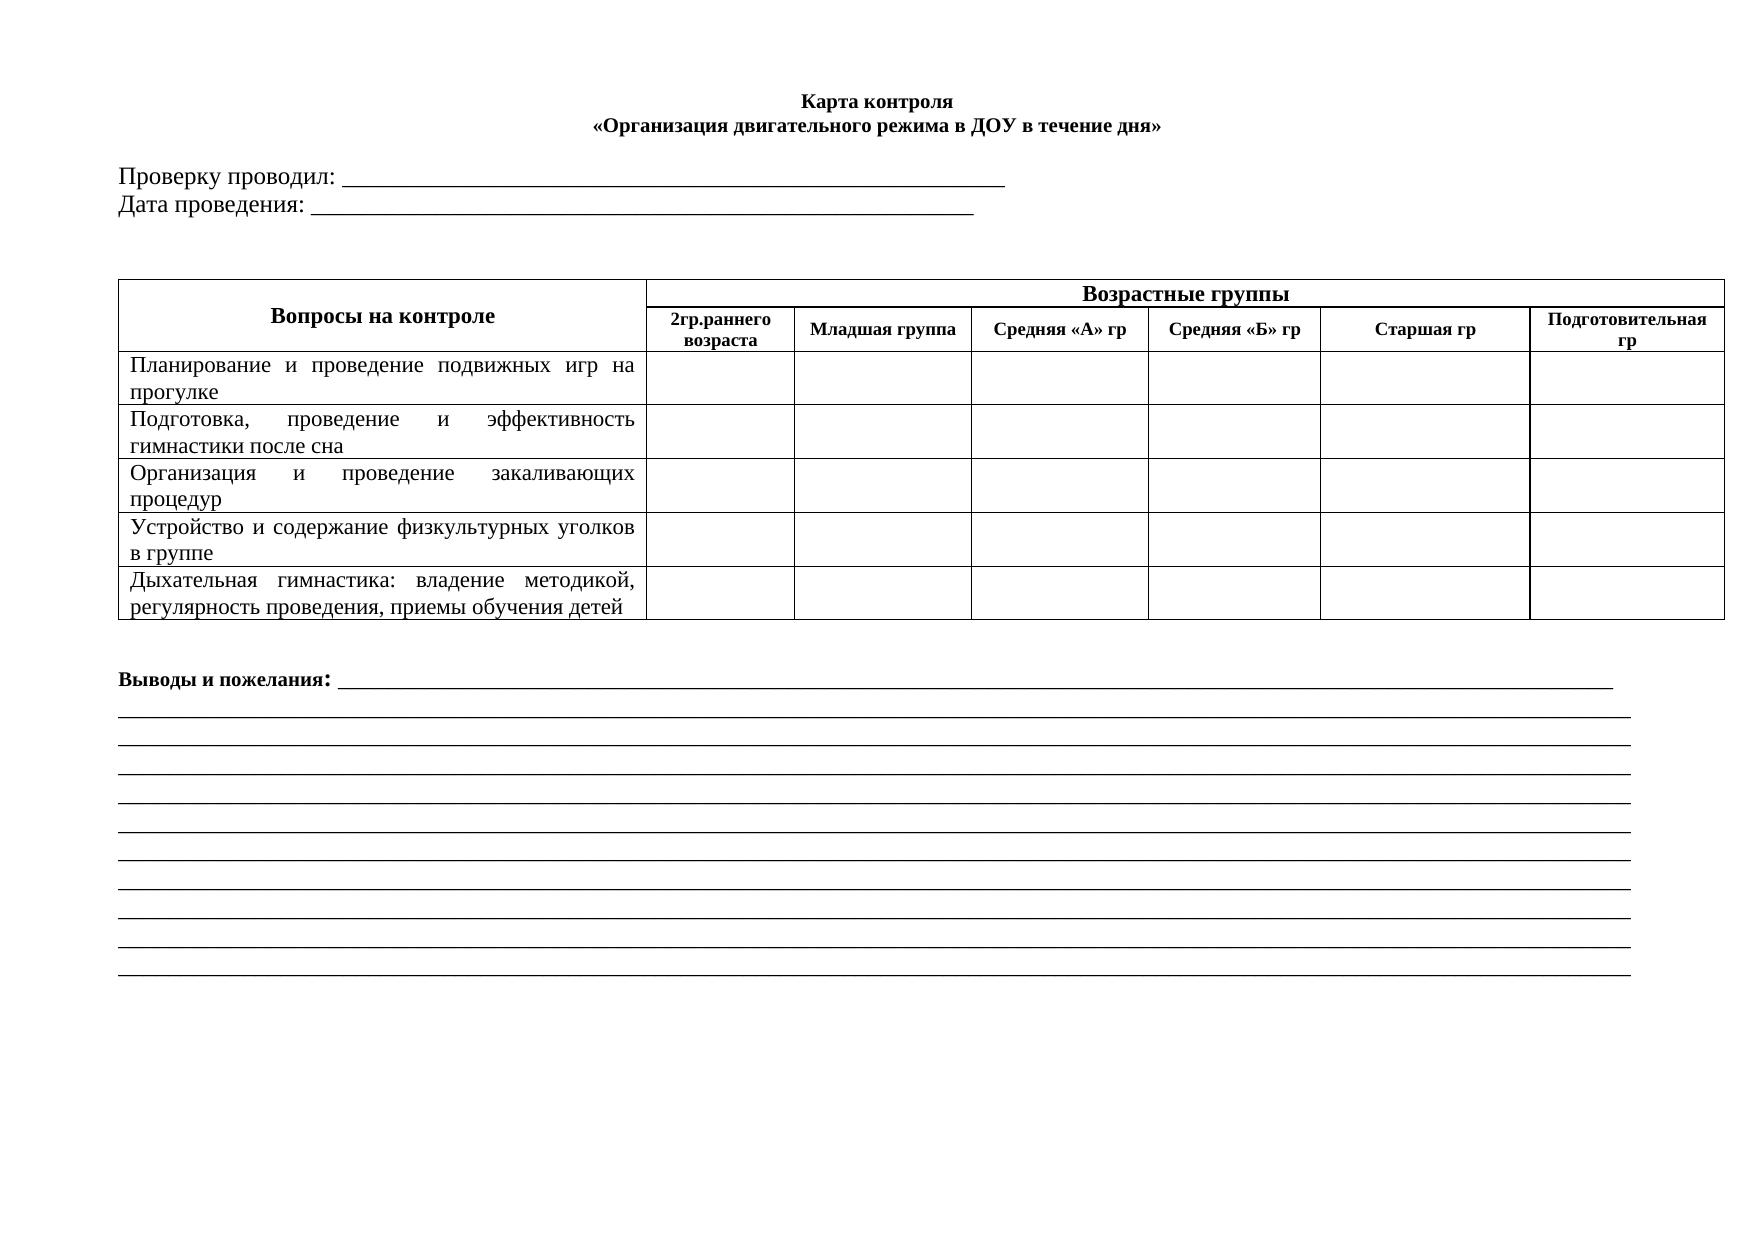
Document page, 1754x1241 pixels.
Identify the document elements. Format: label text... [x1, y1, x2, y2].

table_cell [1321, 513, 1529, 566]
table_cell Подготовительная гр [1531, 308, 1724, 351]
table_cell [1321, 352, 1529, 404]
table_cell Старшая гр [1321, 308, 1529, 351]
table_cell [795, 352, 971, 404]
table_cell [1531, 459, 1724, 512]
table_cell [1531, 567, 1724, 619]
table_cell Дыхательная гимнастика: владение методикой, регулярность проведения, приемы обучения детей [119, 567, 646, 619]
table_cell Средняя «А» гр [972, 308, 1148, 351]
text Карта контроля [118, 89, 1636, 113]
table_cell [972, 567, 1148, 619]
table_cell Планирование и проведение подвижных игр на прогулке [119, 352, 646, 404]
table_cell [647, 352, 794, 404]
text «Организация двигательного режима в ДОУ в течение дня» [118, 113, 1636, 137]
table_cell Младшая группа [795, 308, 971, 351]
table_cell [1321, 567, 1529, 619]
text Дата проведения: _____________________________________________________ [118, 189, 1636, 218]
table_cell [1531, 405, 1724, 458]
table_cell 2гр.раннего возраста [647, 308, 794, 351]
table_cell [1149, 567, 1320, 619]
table_cell Средняя «Б» гр [1149, 308, 1320, 351]
table_cell [1149, 352, 1320, 404]
table_cell [795, 405, 971, 458]
text __________________________________________________________________________________________________________________________________________________________________________________________________________________________________________________________________________________________________________________________________________________________________________________________________________________________________________________________________________________________________________________________________________________________________________________________________________________________________________________________________________________________________________________________________________________________________________________________________________________________________________________________________________________________________________________________________________________________________________________________________________________________________________________________________________________________________________________________________________________________________________________________________________________________________________________________ [118, 692, 1636, 979]
table_cell Устройство и содержание физкультурных уголков в группе [119, 513, 646, 566]
table_cell [1531, 513, 1724, 566]
table_header Возрастные группы [647, 280, 1724, 306]
text Выводы и пожелания: ______________________________________________________________________________________________________ [118, 663, 1636, 692]
table_cell [1149, 513, 1320, 566]
table_cell [647, 567, 794, 619]
table_cell [972, 352, 1148, 404]
table_cell [1321, 459, 1529, 512]
table_cell [647, 459, 794, 512]
table_header Вопросы на контроле [119, 280, 646, 351]
table_cell Организация и проведение закаливающих процедур [119, 459, 646, 512]
table_cell [972, 513, 1148, 566]
table_cell [1149, 459, 1320, 512]
table_cell [1321, 405, 1529, 458]
text Проверку проводил: _____________________________________________________ [118, 161, 1636, 189]
table_cell Подготовка, проведение и эффективность гимнастики после сна [119, 405, 646, 458]
table_cell [647, 405, 794, 458]
table_cell [972, 459, 1148, 512]
table_cell [795, 513, 971, 566]
table_cell [647, 513, 794, 566]
table_cell [795, 459, 971, 512]
table_cell [972, 405, 1148, 458]
table_cell [1149, 405, 1320, 458]
table_cell [1531, 352, 1724, 404]
table_cell [795, 567, 971, 619]
